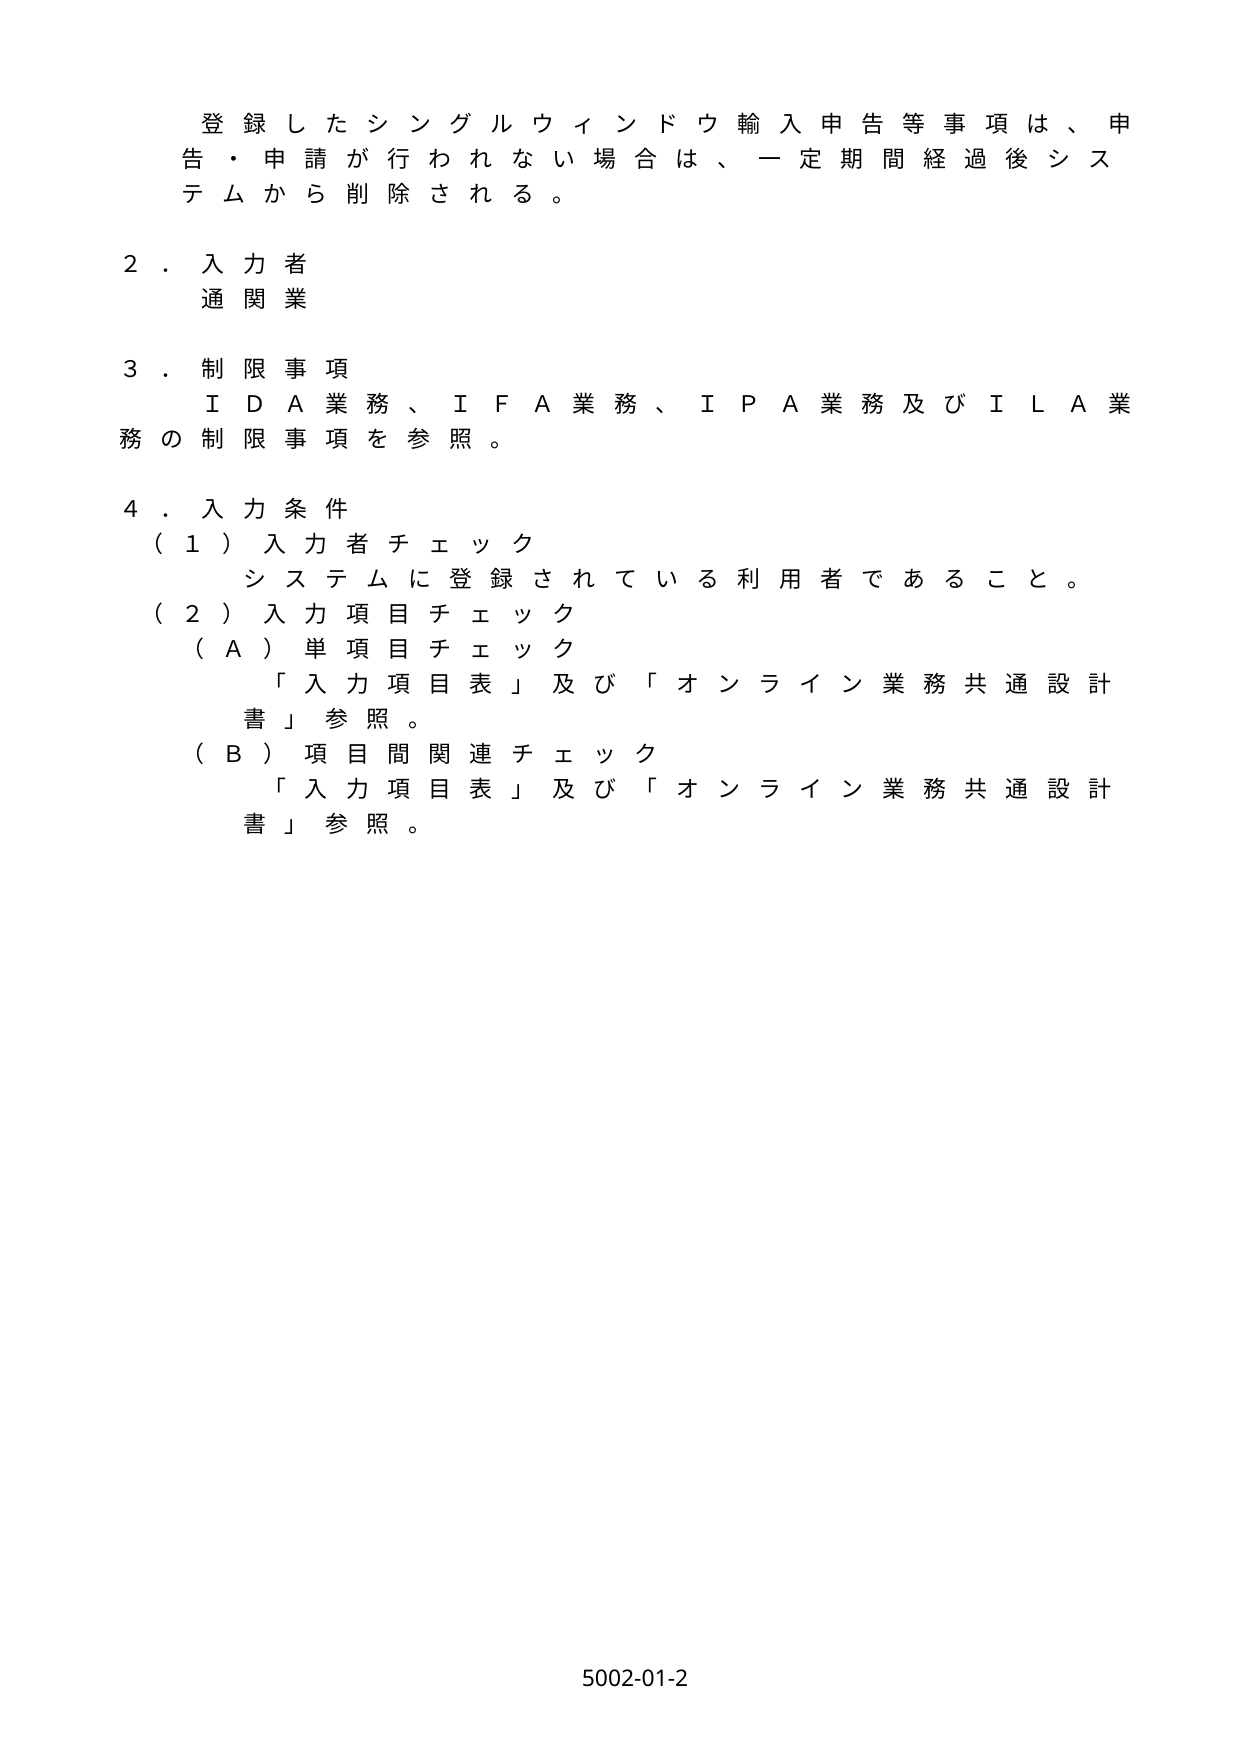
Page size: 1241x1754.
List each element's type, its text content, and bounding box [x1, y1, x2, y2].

text （Ｂ）項目間関連チェック [161, 735, 1150, 770]
text （１）入力者チェック [119, 525, 1150, 560]
text 登録したシングルウィンドウ輸入申告等事項は、申告・申請が行われない場合は、一定期間経過後システムから削除される。 [161, 105, 1150, 210]
text ３．制限事項 [119, 350, 1150, 385]
text 「入力項目表」及び「オンライン業務共通設計書」参照。 [222, 665, 1150, 735]
text 通関業 [119, 280, 1150, 315]
text ４．入力条件 [119, 490, 1150, 525]
text ＩＤＡ業務、ＩＦＡ業務、ＩＰＡ業務及びＩＬＡ業務の制限事項を参照。 [119, 385, 1150, 455]
text 「入力項目表」及び「オンライン業務共通設計書」参照。 [222, 770, 1150, 840]
text ２．入力者 [119, 245, 1150, 280]
text （Ａ）単項目チェック [161, 630, 1150, 665]
text （２）入力項目チェック [140, 595, 1150, 630]
text システムに登録されている利用者であること。 [142, 560, 1150, 595]
